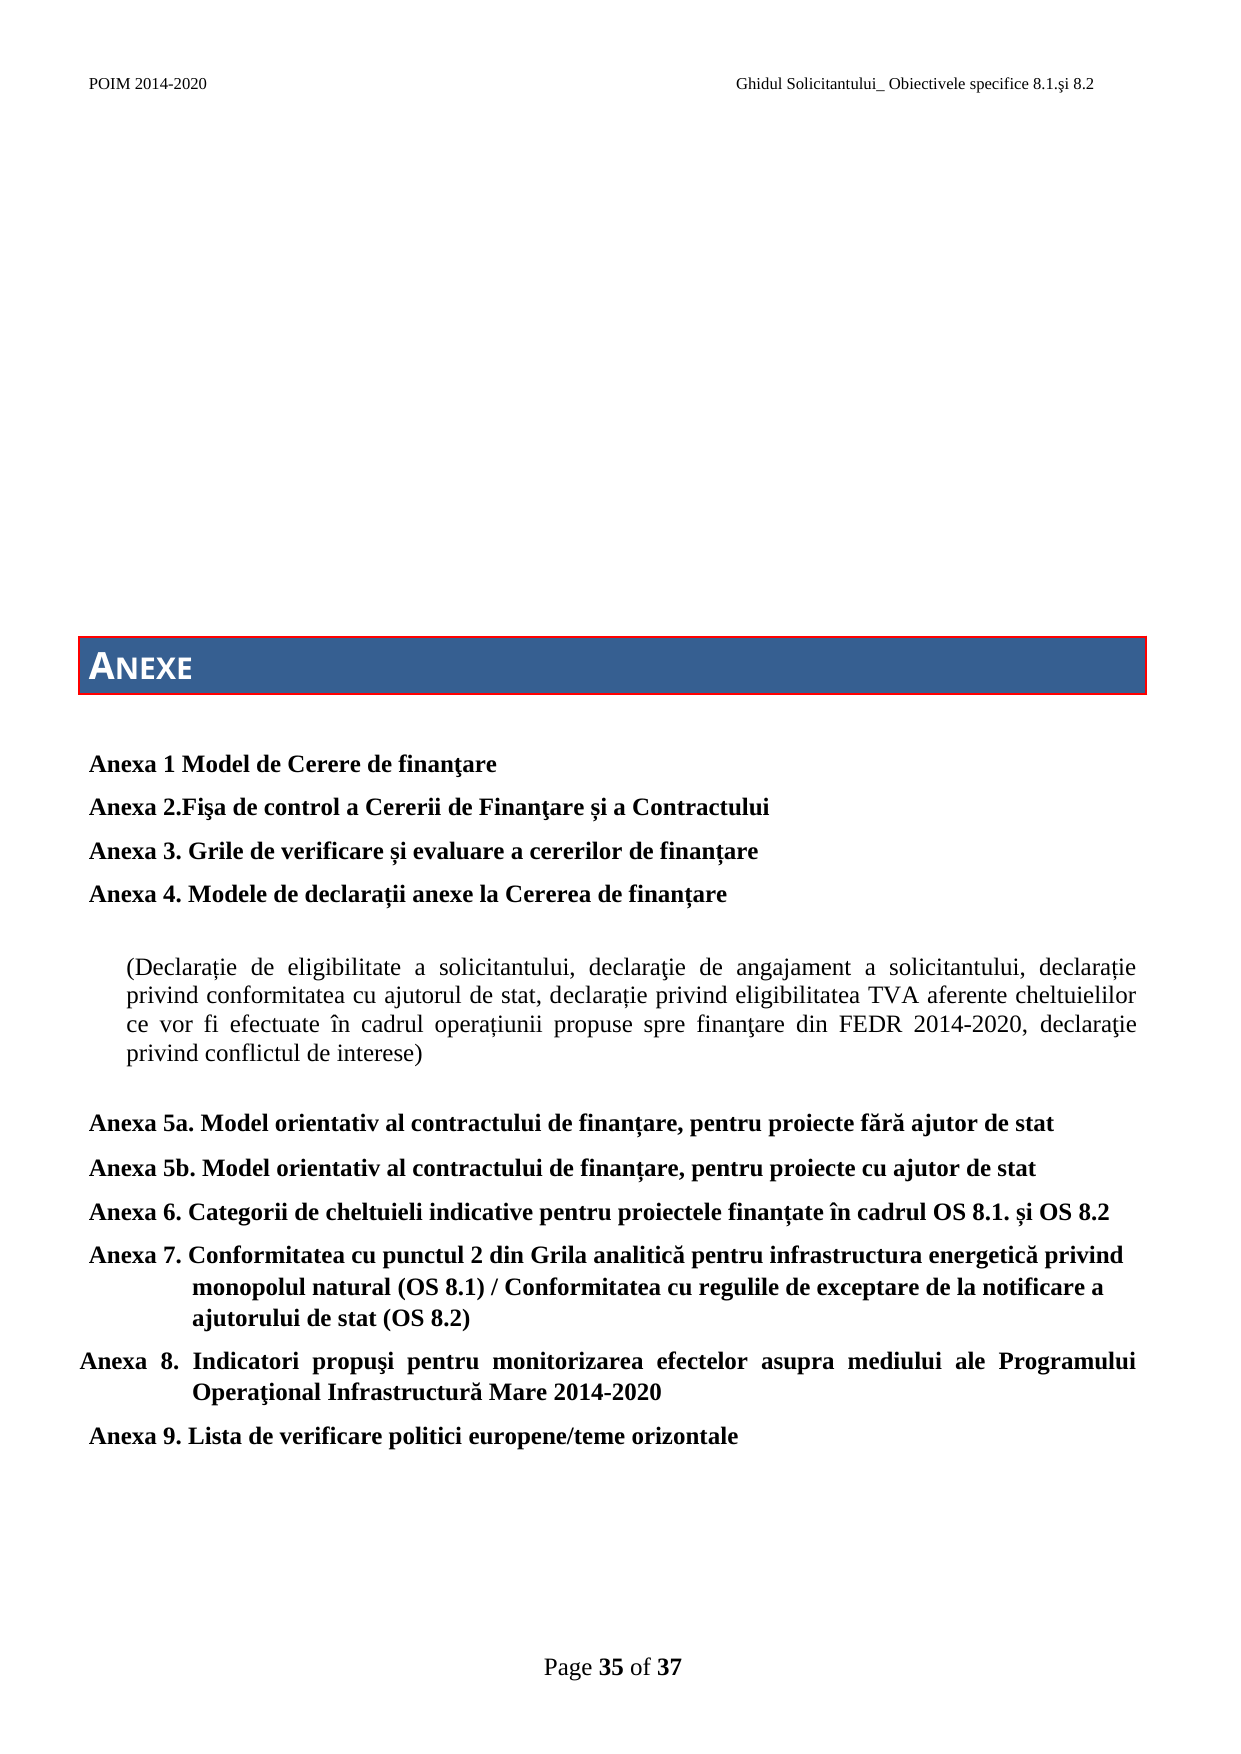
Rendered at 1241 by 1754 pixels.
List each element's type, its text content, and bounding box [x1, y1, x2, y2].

text Anexa 5a. Model orientativ al contractului de finanțare, pentru proiecte fără ajutor de stat [89, 1108, 1137, 1137]
subtitle Anexa 1 Model de Cerere de finanţare [89, 749, 1137, 777]
subtitle Anexa 9. Lista de verificare politici europene/teme orizontale [89, 1421, 1137, 1449]
subtitle Anexe [80, 638, 1145, 693]
subtitle Anexa 2.Fişa de control a Cererii de Finanţare și a Contractului [89, 792, 1137, 821]
subtitle Anexa 6. Categorii de cheltuieli indicative pentru proiectele finanțate în cadrul OS 8.1. și OS 8.2 [89, 1197, 1137, 1226]
subtitle Anexa 8. Indicatori propuşi pentru monitorizarea efectelor asupra mediului ale Programului Operaţional Infrastructură Mare 2014-2020 [79, 1346, 1137, 1406]
subtitle Anexa 5b. Model orientativ al contractului de finanțare, pentru proiecte cu ajutor de stat [89, 1153, 1137, 1182]
subtitle Anexa 7. Conformitatea cu punctul 2 din Grila analitică pentru infrastructura energetică privind monopolul natural (OS 8.1) / Conformitatea cu regulile de exceptare de la notificare a ajutorului de stat (OS 8.2) [89, 1241, 1137, 1331]
text (Declarație de eligibilitate a solicitantului, declaraţie de angajament a solicitantului, declarație privind conformitatea cu ajutorul de stat, declarație privind eligibilitatea TVA aferente cheltuielilor ce vor fi efectuate în cadrul operațiunii propuse spre finanţare din FEDR 2014-2020, declaraţie privind conflictul de interese) [126, 952, 1137, 1067]
subtitle Anexa 3. Grile de verificare și evaluare a cererilor de finanțare [89, 836, 1137, 864]
subtitle Anexa 4. Modele de declarații anexe la Cererea de finanțare [89, 879, 1137, 908]
